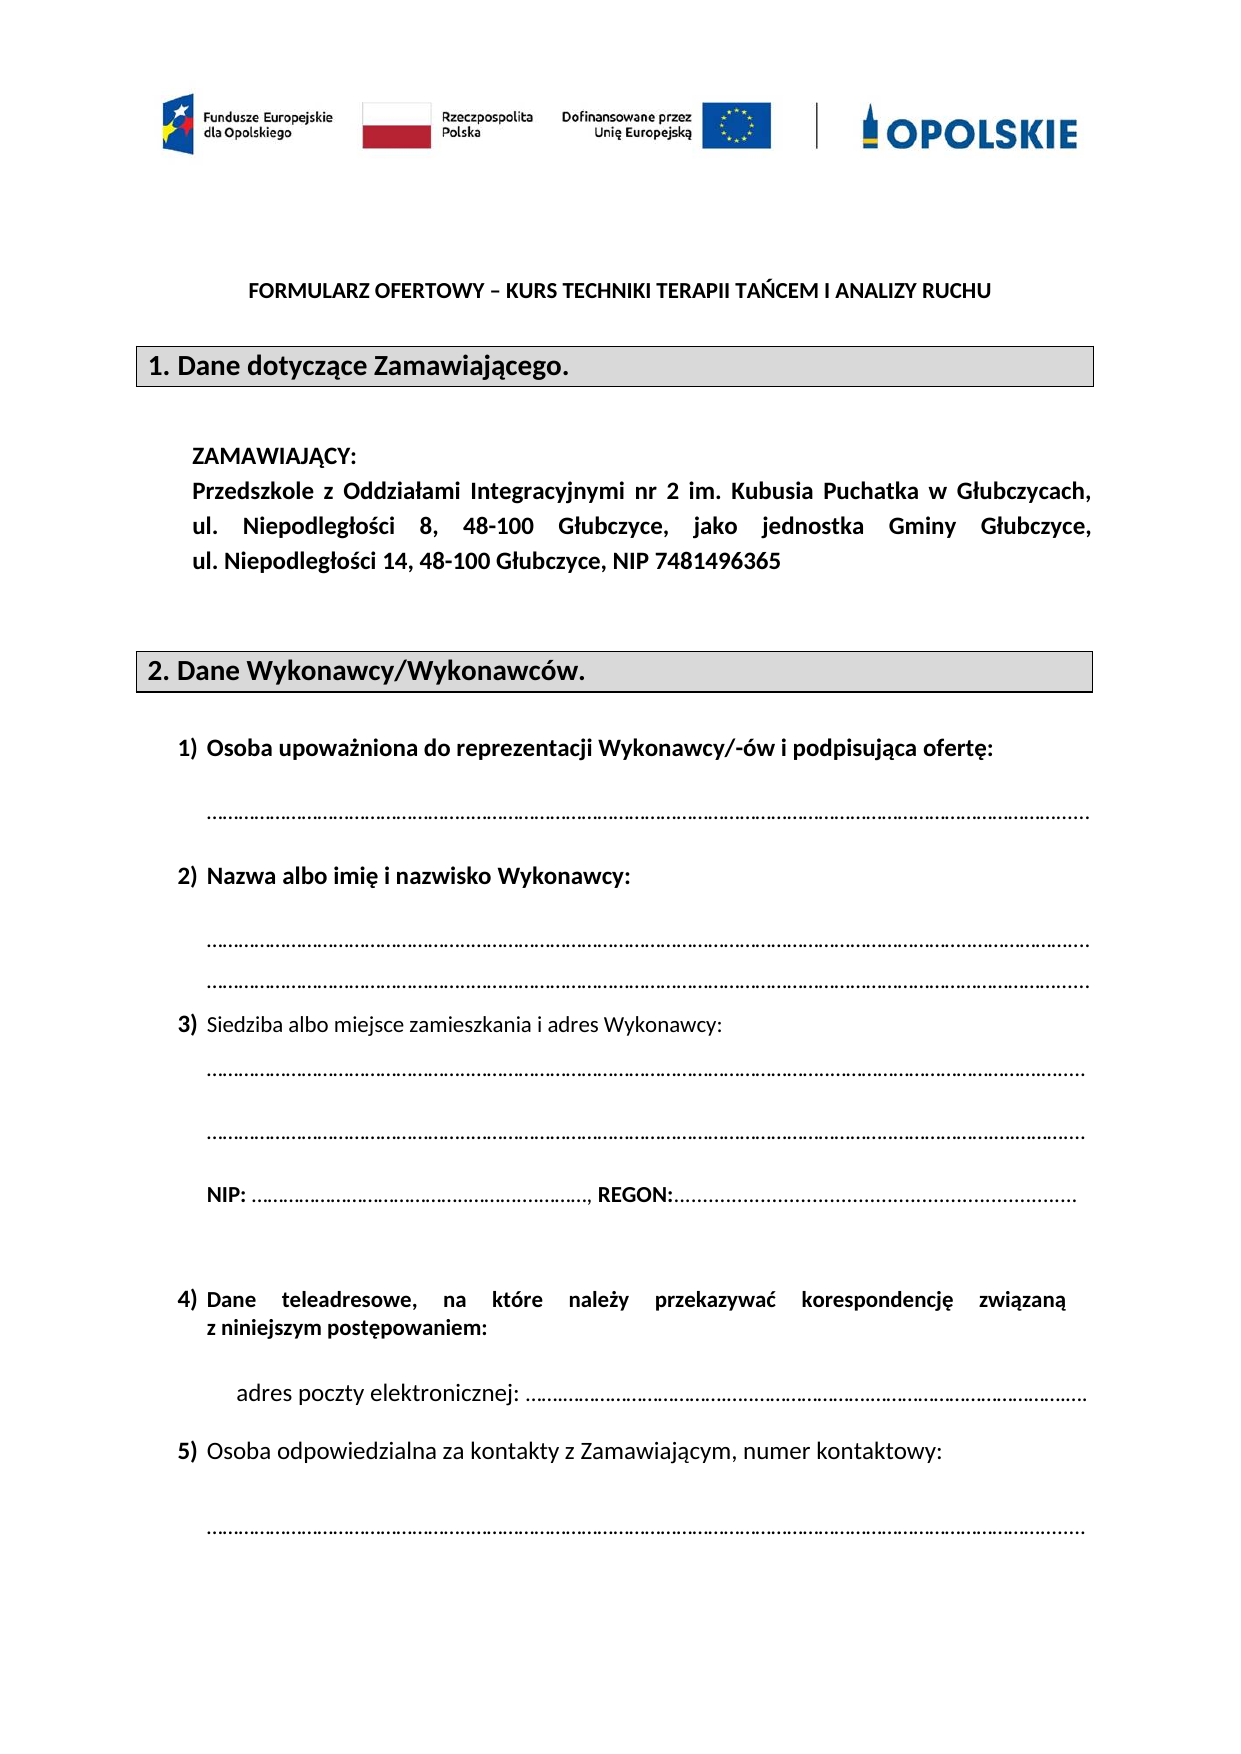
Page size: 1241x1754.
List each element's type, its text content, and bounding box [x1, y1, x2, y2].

text FORMULARZ OFERTOWY – KURS TECHNIKI TERAPII TAŃCEM I ANALIZY RUCHU [148, 277, 1093, 305]
list Osoba upoważniona do reprezentacji Wykonawcy/-ów i podpisująca ofertę: [177, 732, 1093, 763]
table_header Dane Wykonawcy/Wykonawców. [137, 652, 1092, 691]
list …………………………………………..…………………………………………………………………………………………………...... [177, 797, 1093, 825]
list …………………………………………..…………………………………………………………………………………………………...... [177, 967, 1093, 995]
picture [147, 73, 1093, 171]
list Nazwa albo imię i nazwisko Wykonawcy: [177, 860, 1093, 890]
text …………………………………………..…………………………………………………………..………………………………….…..... [207, 1054, 1093, 1082]
table_header Dane dotyczące Zamawiającego. [137, 347, 1093, 386]
text ZAMAWIAJĄCY: [192, 440, 1093, 471]
text …………………………………………..……………………………………………………………………..……………….….……….... [207, 1117, 1093, 1145]
list …………………………………………..…………………………………………………………………………………..……………….... [177, 925, 1093, 953]
text adres poczty elektronicznej: …….………………………….…..………………….……………………………….…. [236, 1377, 1093, 1407]
text NIP: …………………………………..………....………, REGON:...................................................................... [207, 1180, 1093, 1208]
list Osoba odpowiedzialna za kontakty z Zamawiającym, numer kontaktowy: [177, 1435, 1093, 1466]
list Dane teleadresowe, na które należy przekazywać korespondencję związaną z niniejszym postępowaniem: [177, 1283, 1093, 1341]
text …………………………………………..………………………………………………………………………………………………........ [177, 1512, 1093, 1541]
text Przedszkole z Oddziałami Integracyjnymi nr 2 im. Kubusia Puchatka w Głubczycach, ul. Niepodległości 8, 48-100 Głubczyce, jako jednostka Gminy Głubczyce, ul. Niepodległości 14, 48-100 Głubczyce, NIP 7481496365 [192, 475, 1093, 576]
list Siedziba albo miejsce zamieszkania i adres Wykonawcy: [177, 1009, 1093, 1039]
